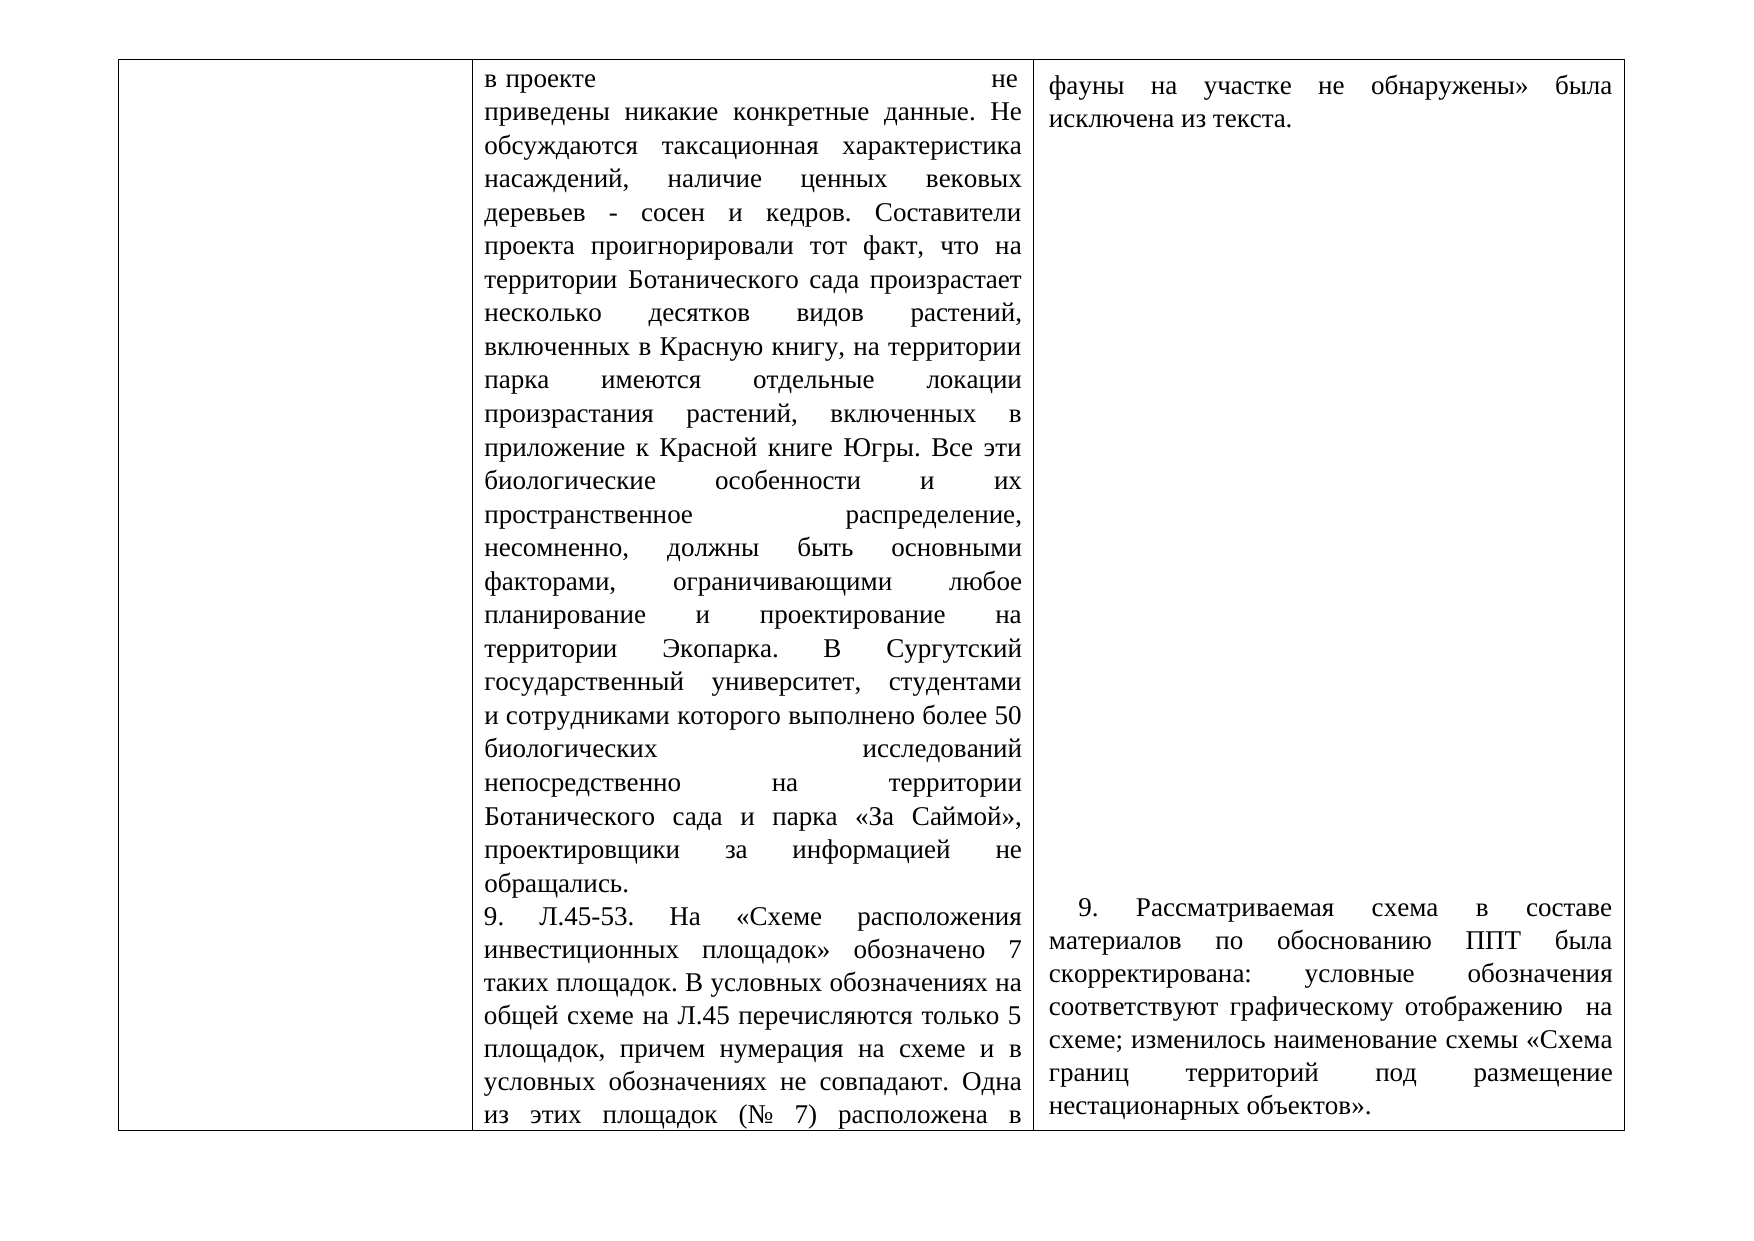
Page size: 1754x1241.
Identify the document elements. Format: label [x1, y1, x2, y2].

table_cell [473, 60, 1033, 1130]
table_cell [1034, 60, 1624, 1130]
table_cell [119, 60, 472, 1130]
